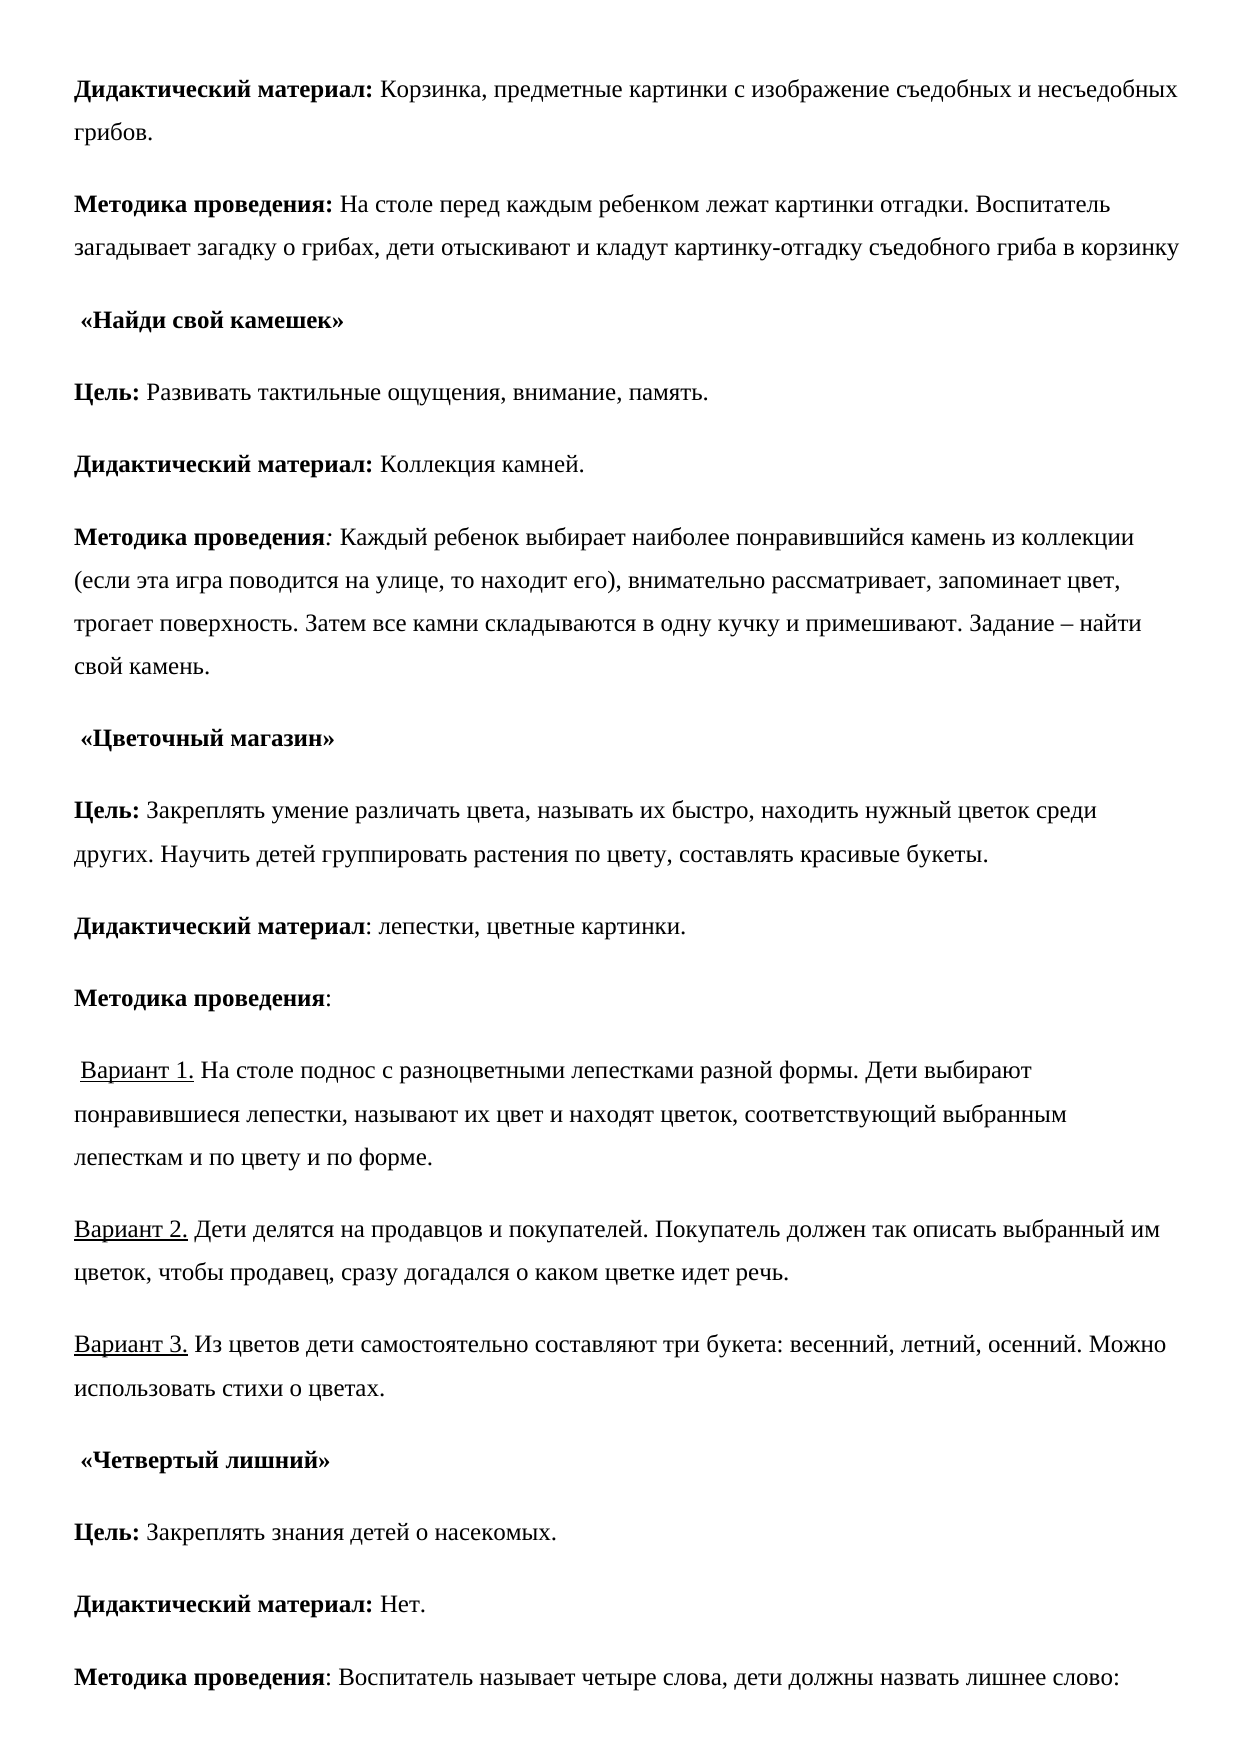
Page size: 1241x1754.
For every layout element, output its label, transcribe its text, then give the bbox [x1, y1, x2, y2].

text Цель: Развивать тактильные ощущения, внимание, память. [74, 377, 1181, 406]
text Дидактический материал: Корзинка, предметные картинки с изображение съедобных и несъедобных грибов. [74, 74, 1181, 146]
text Вариант 3. Из цветов дети самостоятельно составляют три букета: весенний, летний, осенний. Можно использовать стихи о цветах. [74, 1329, 1181, 1401]
text «Четвертый лишний» [74, 1445, 1181, 1474]
text Цель: Закреплять знания детей о насекомых. [74, 1517, 1181, 1546]
text Цель: Закреплять умение различать цвета, называть их быстро, находить нужный цветок среди других. Научить детей группировать растения по цвету, составлять красивые букеты. [74, 796, 1181, 867]
text «Найди свой камешек» [74, 305, 1181, 333]
text Дидактический материал: лепестки, цветные картинки. [74, 911, 1181, 940]
text Дидактический материал: Коллекция камней. [74, 449, 1181, 478]
text Вариант 1. На столе поднос с разноцветными лепестками разной формы. Дети выбирают понравившиеся лепестки, называют их цвет и находят цветок, соответствующий выбранным лепесткам и по цвету и по форме. [74, 1056, 1181, 1171]
text «Цветочный магазин» [74, 723, 1181, 752]
text Методика проведения: Воспитатель называет четыре слова, дети должны назвать лишнее слово: [74, 1662, 1181, 1691]
text Методика проведения: Каждый ребенок выбирает наиболее понравившийся камень из коллекции (если эта игра поводится на улице, то находит его), внимательно рассматривает, запоминает цвет, трогает поверхность. Затем все камни складываются в одну кучку и примешивают. Задание – найти свой камень. [74, 522, 1181, 680]
text Методика проведения: На столе перед каждым ребенком лежат картинки отгадки. Воспитатель загадывает загадку о грибах, дети отыскивают и кладут картинку-отгадку съедобного гриба в корзинку [74, 189, 1181, 261]
text Методика проведения: [74, 983, 1181, 1012]
text Вариант 2. Дети делятся на продавцов и покупателей. Покупатель должен так описать выбранный им цветок, чтобы продавец, сразу догадался о каком цветке идет речь. [74, 1214, 1181, 1286]
text Дидактический материал: Нет. [74, 1589, 1181, 1618]
